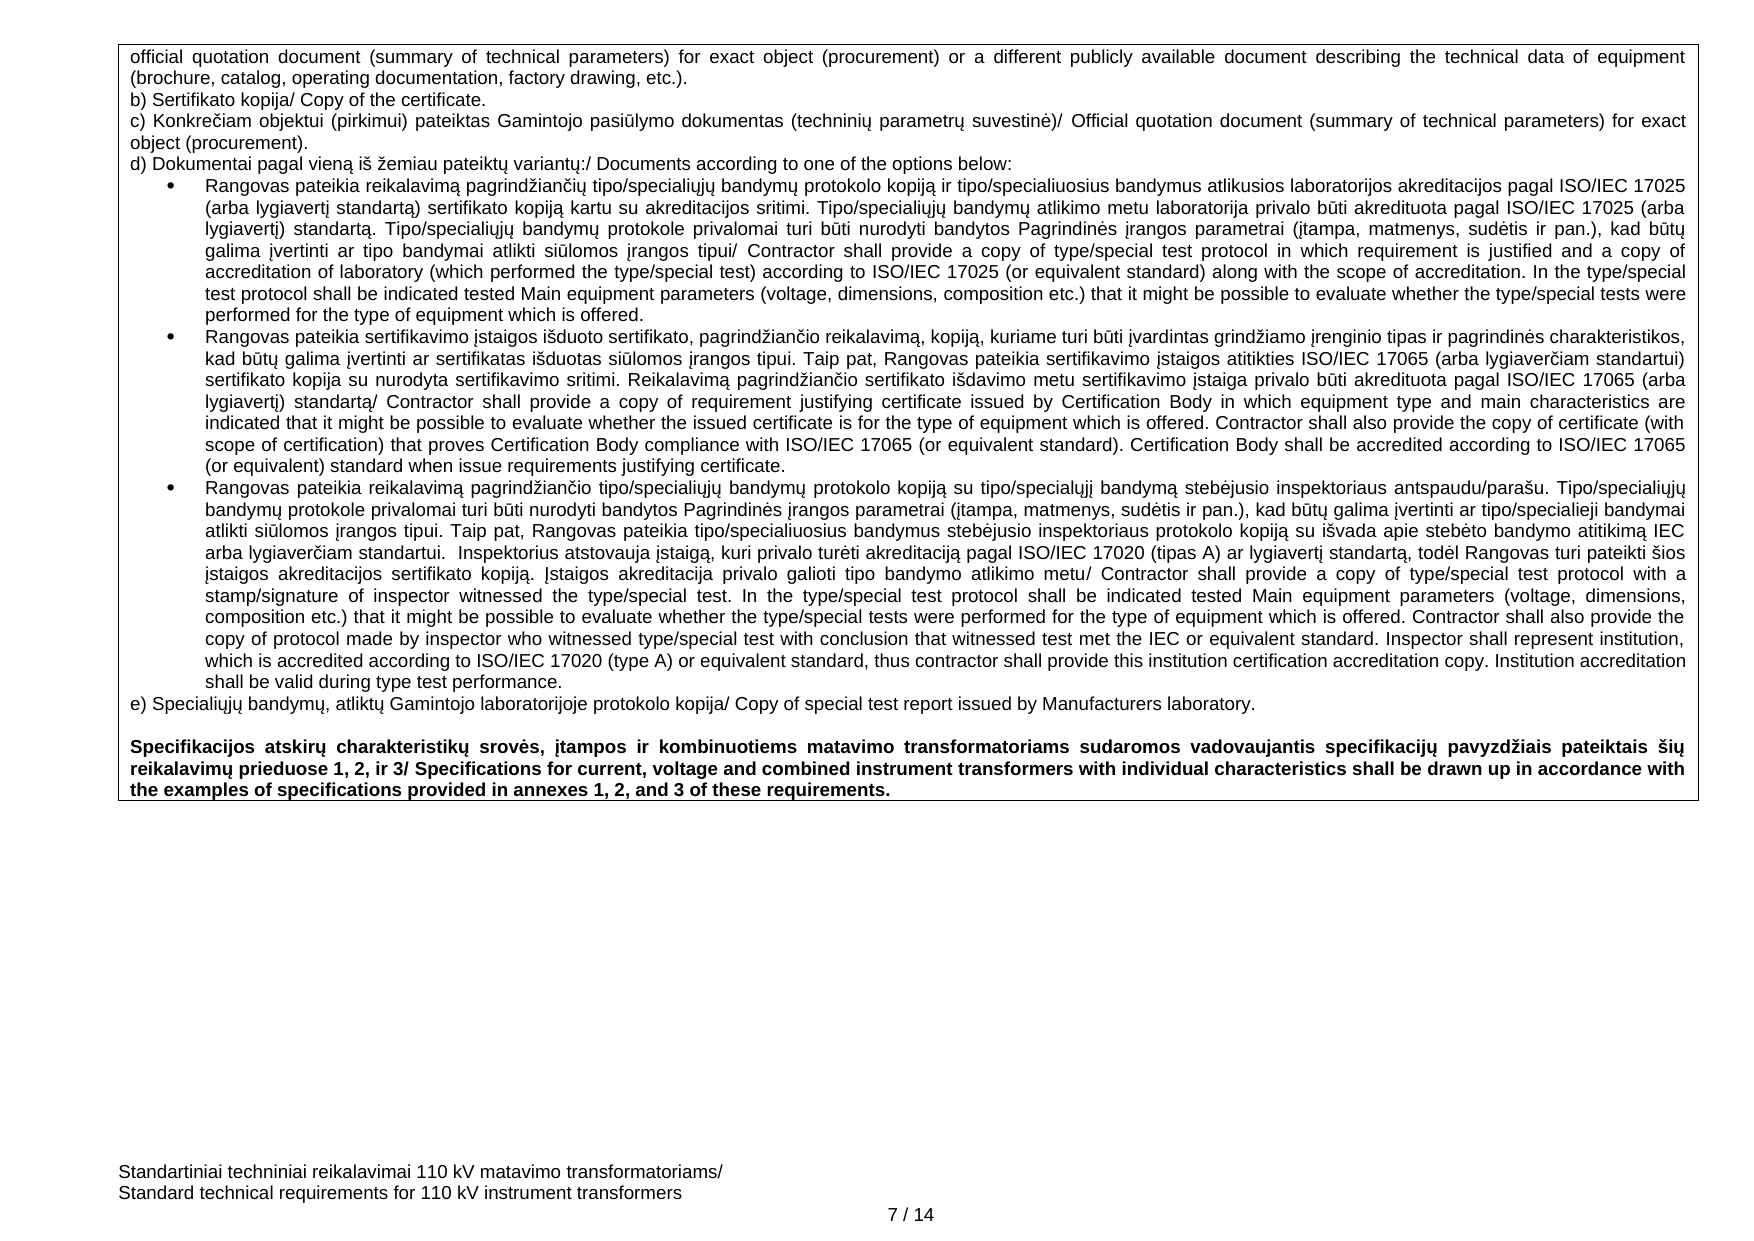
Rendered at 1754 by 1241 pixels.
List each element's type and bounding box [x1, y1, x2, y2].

table_header [119, 45, 1698, 800]
